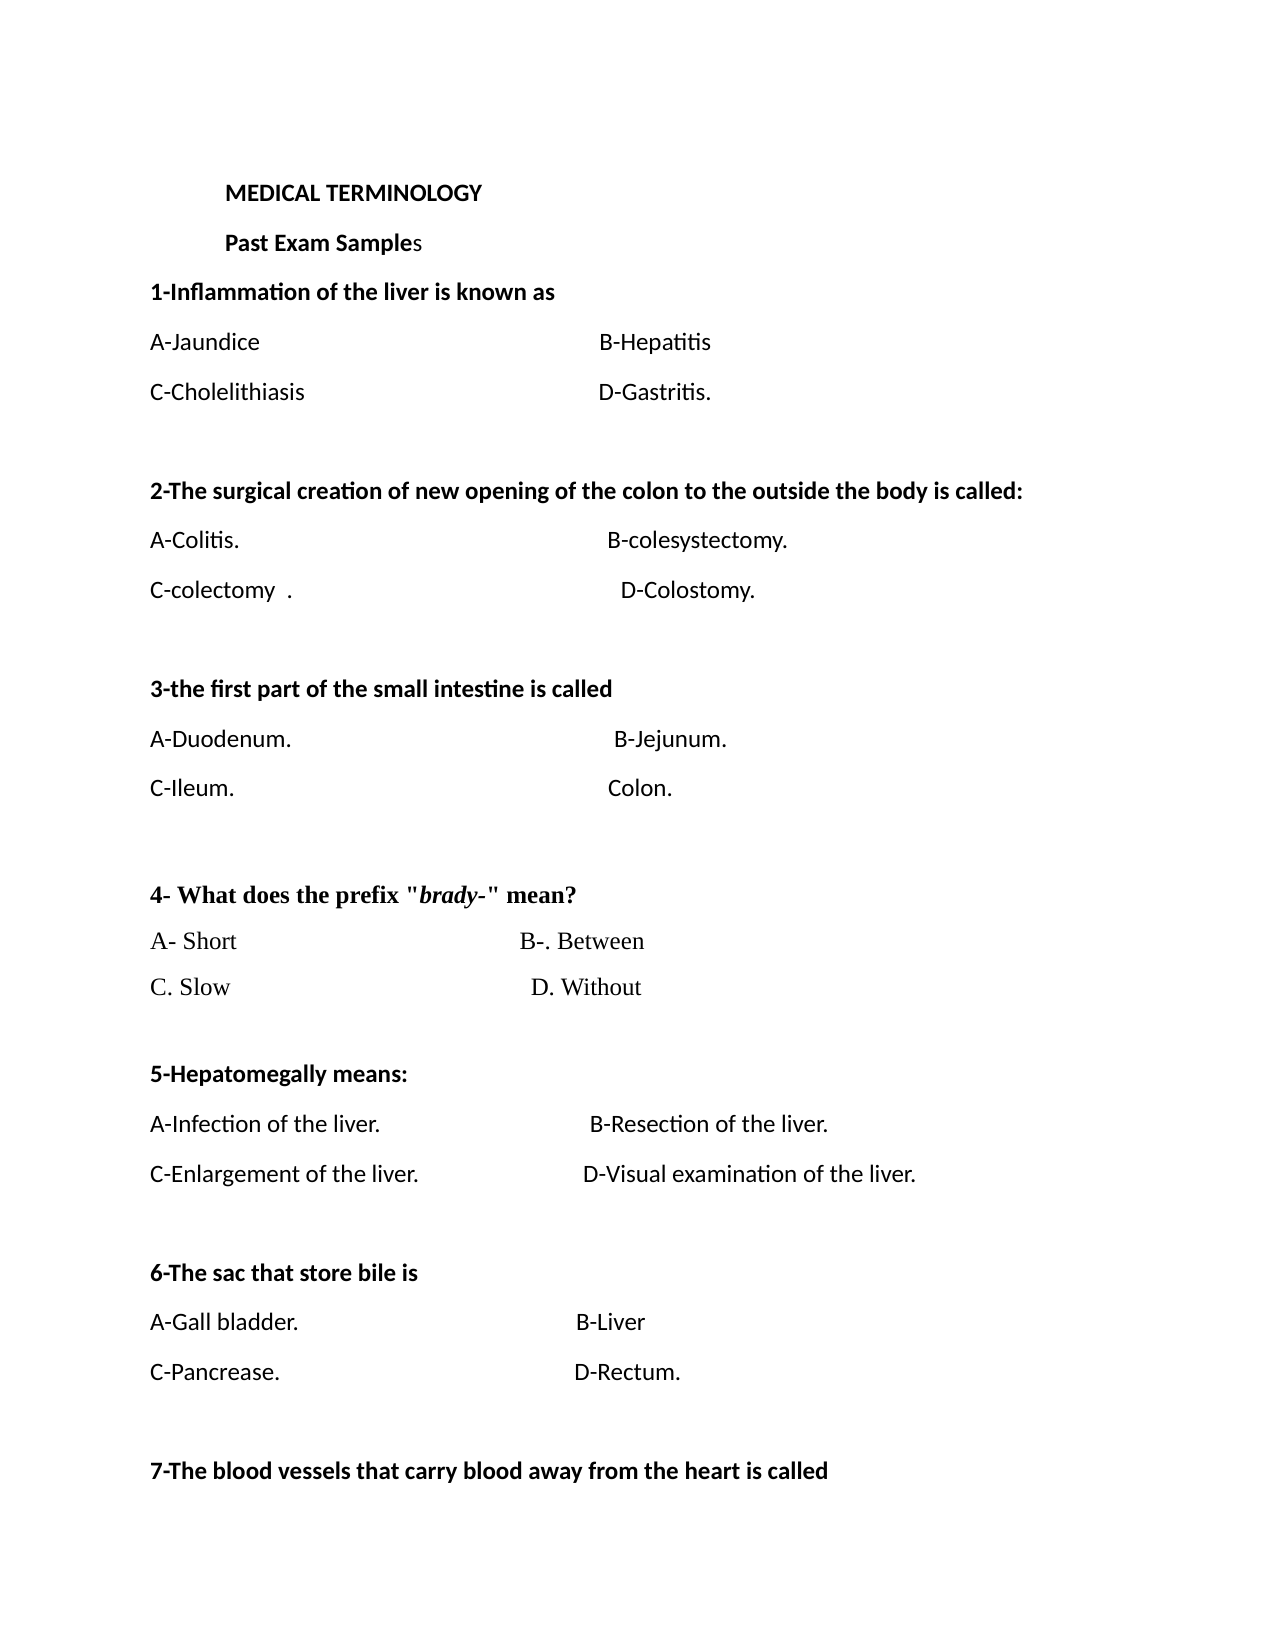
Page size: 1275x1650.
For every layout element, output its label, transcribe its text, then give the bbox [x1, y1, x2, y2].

text Past Exam Samples [225, 228, 1125, 257]
text 7-The blood vessels that carry blood away from the heart is called [150, 1457, 1125, 1485]
text 5-Hepatomegally means: [150, 1060, 1125, 1089]
text C-Cholelithiasis D-Gastritis. [150, 377, 1125, 406]
text C-Pancrease. D-Rectum. [150, 1357, 1125, 1386]
text A-Colitis. B-colesystectomy. [150, 526, 1125, 554]
text C. Slow D. Without [150, 975, 1125, 1000]
text 1-Inflammation of the liver is known as [150, 278, 1125, 307]
text C-Enlargement of the liver. D-Visual examination of the liver. [150, 1159, 1125, 1188]
text 3-the first part of the small intestine is called [150, 674, 1125, 703]
text C-colectomy . D-Colostomy. [150, 575, 1125, 604]
text A-Jaundice B-Hepatitis [150, 327, 1125, 356]
text C-Ileum. Colon. [150, 774, 1125, 802]
text A-Gall bladder. B-Liver [150, 1308, 1125, 1337]
text 6-The sac that store bile is [150, 1258, 1125, 1287]
text A-Infection of the liver. B-Resection of the liver. [150, 1109, 1125, 1138]
text A- Short B-. Between [150, 929, 1125, 954]
text A-Duodenum. B-Jejunum. [150, 724, 1125, 753]
text 4- What does the prefix "brady-" mean? [150, 883, 1125, 908]
text MEDICAL TERMINOLOGY [225, 150, 1125, 207]
text 2-The surgical creation of new opening of the colon to the outside the body is called: [150, 476, 1125, 505]
